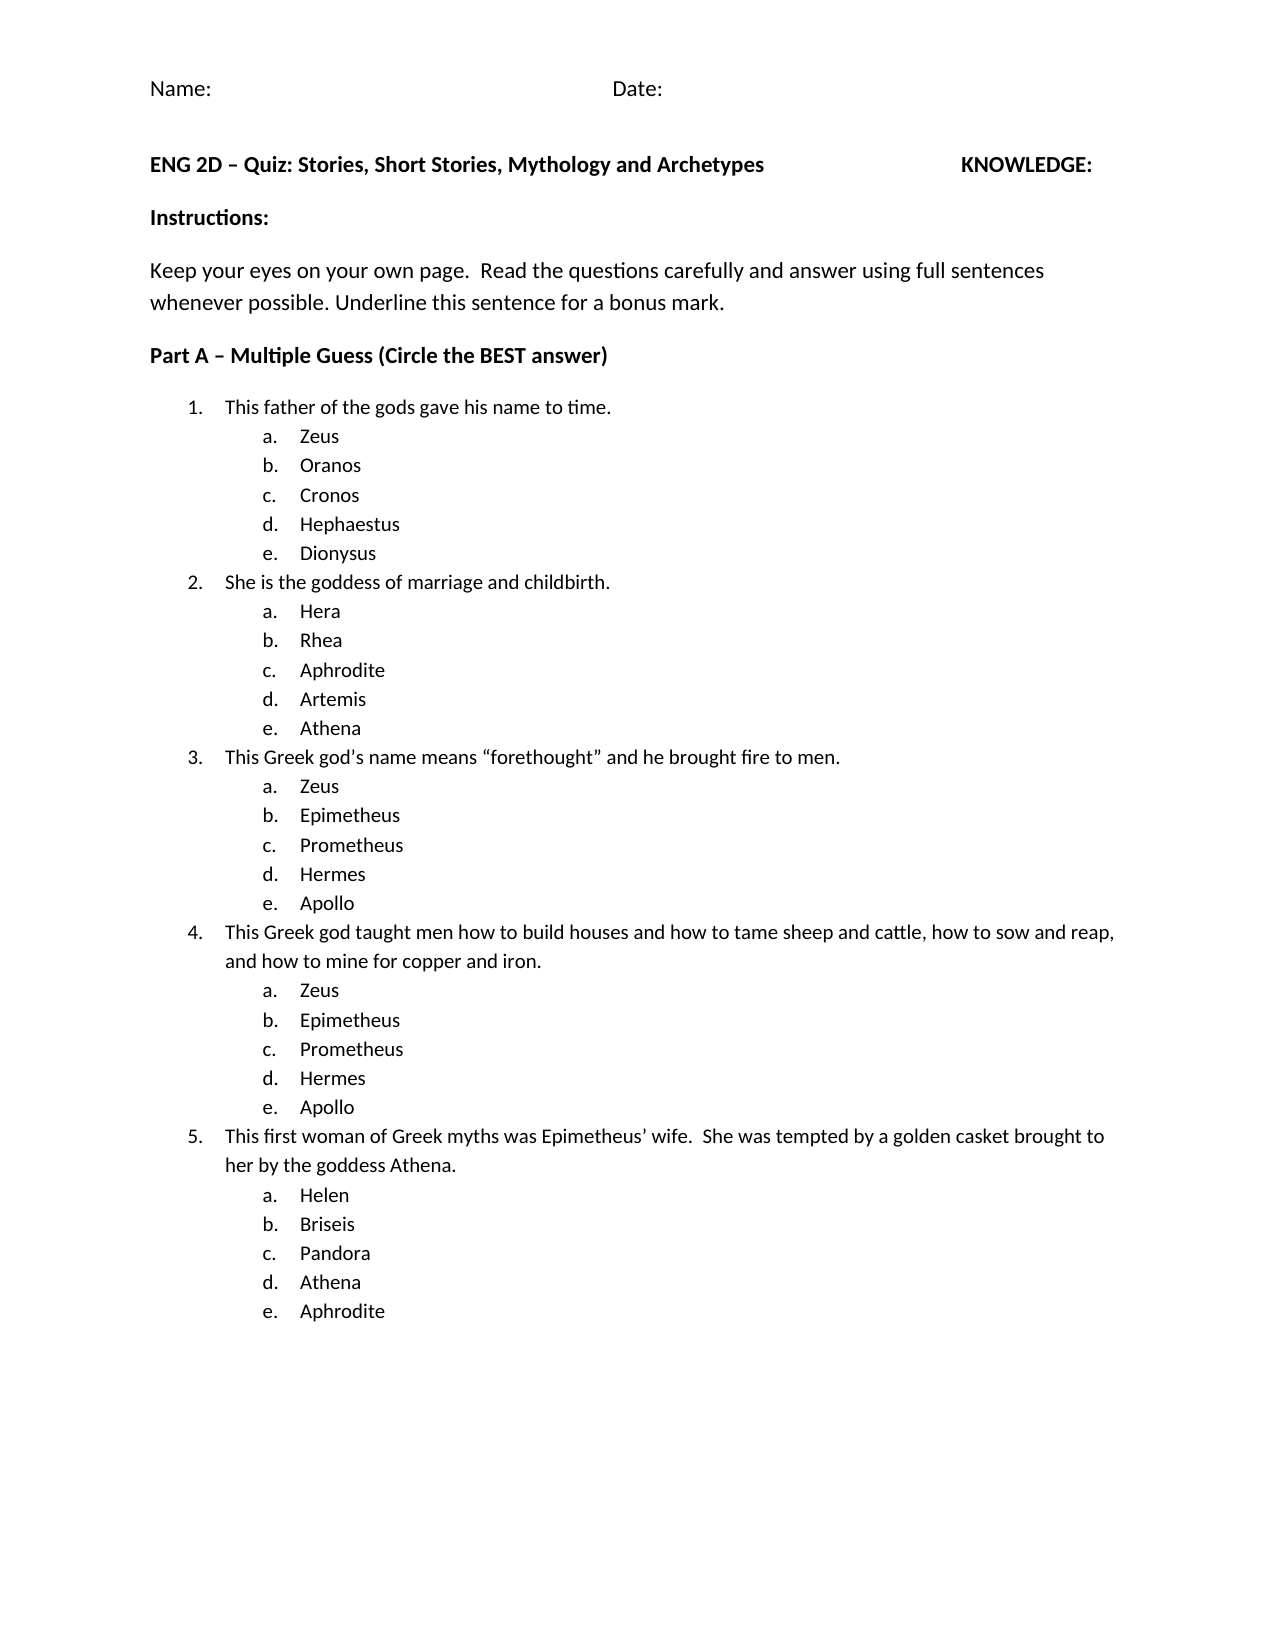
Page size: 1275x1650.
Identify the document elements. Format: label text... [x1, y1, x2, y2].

list She is the goddess of marriage and childbirth. [187, 569, 1125, 595]
text Instructions: [150, 203, 1125, 231]
list Zeus [262, 773, 1125, 799]
list Hermes [262, 861, 1125, 886]
list Zeus [262, 423, 1125, 449]
list Helen [262, 1182, 1125, 1207]
list Briseis [262, 1211, 1125, 1236]
list Zeus [262, 978, 1125, 1003]
list Artemis [262, 686, 1125, 711]
list Aphrodite [262, 657, 1125, 682]
text Keep your eyes on your own page. Read the questions carefully and answer using full sentences whenever possible. Underline this sentence for a bonus mark. [150, 256, 1125, 316]
list Dionysus [262, 540, 1125, 566]
list Rhea [262, 628, 1125, 653]
text Part A – Multiple Guess (Circle the BEST answer) [150, 341, 1125, 369]
list This Greek god’s name means “forethought” and he brought fire to men. [187, 744, 1125, 770]
list Hera [262, 598, 1125, 624]
list Pandora [262, 1240, 1125, 1266]
list Oranos [262, 453, 1125, 478]
list Apollo [262, 890, 1125, 916]
list Athena [262, 1269, 1125, 1295]
list This first woman of Greek myths was Epimetheus’ wife. She was tempted by a golden casket brought to her by the goddess Athena. [187, 1123, 1125, 1178]
list This Greek god taught men how to build houses and how to tame sheep and cattle, how to sow and reap, and how to mine for copper and iron. [187, 919, 1125, 974]
list Epimetheus [262, 1007, 1125, 1032]
list Apollo [262, 1094, 1125, 1120]
list Prometheus [262, 1036, 1125, 1061]
list Hephaestus [262, 511, 1125, 536]
text ENG 2D – Quiz: Stories, Short Stories, Mythology and Archetypes KNOWLEDGE: [150, 150, 1125, 178]
list Cronos [262, 482, 1125, 507]
list Prometheus [262, 832, 1125, 857]
list Epimetheus [262, 803, 1125, 828]
list Aphrodite [262, 1298, 1125, 1324]
list Hermes [262, 1065, 1125, 1091]
list Athena [262, 715, 1125, 741]
list This father of the gods gave his name to time. [187, 394, 1125, 420]
